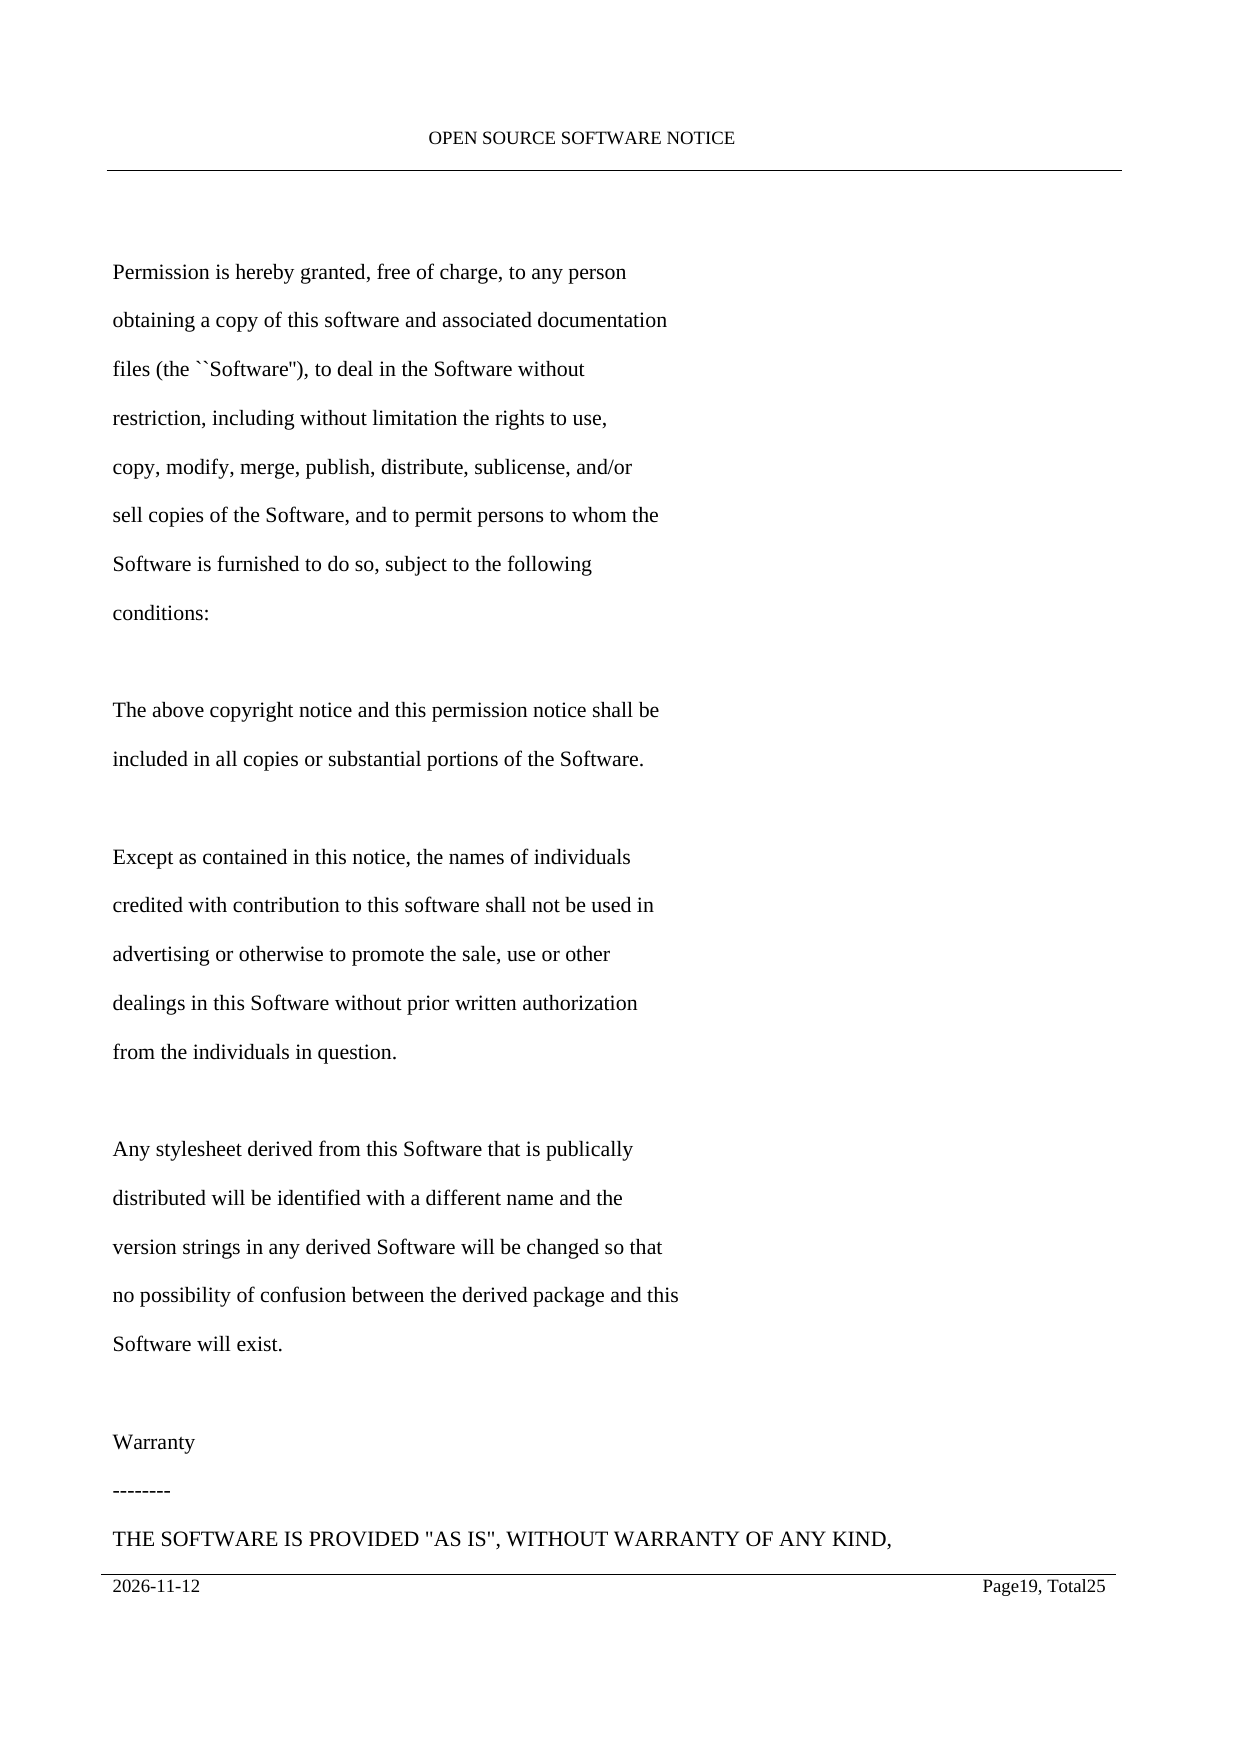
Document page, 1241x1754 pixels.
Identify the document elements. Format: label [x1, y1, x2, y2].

text [112, 206, 1128, 1555]
